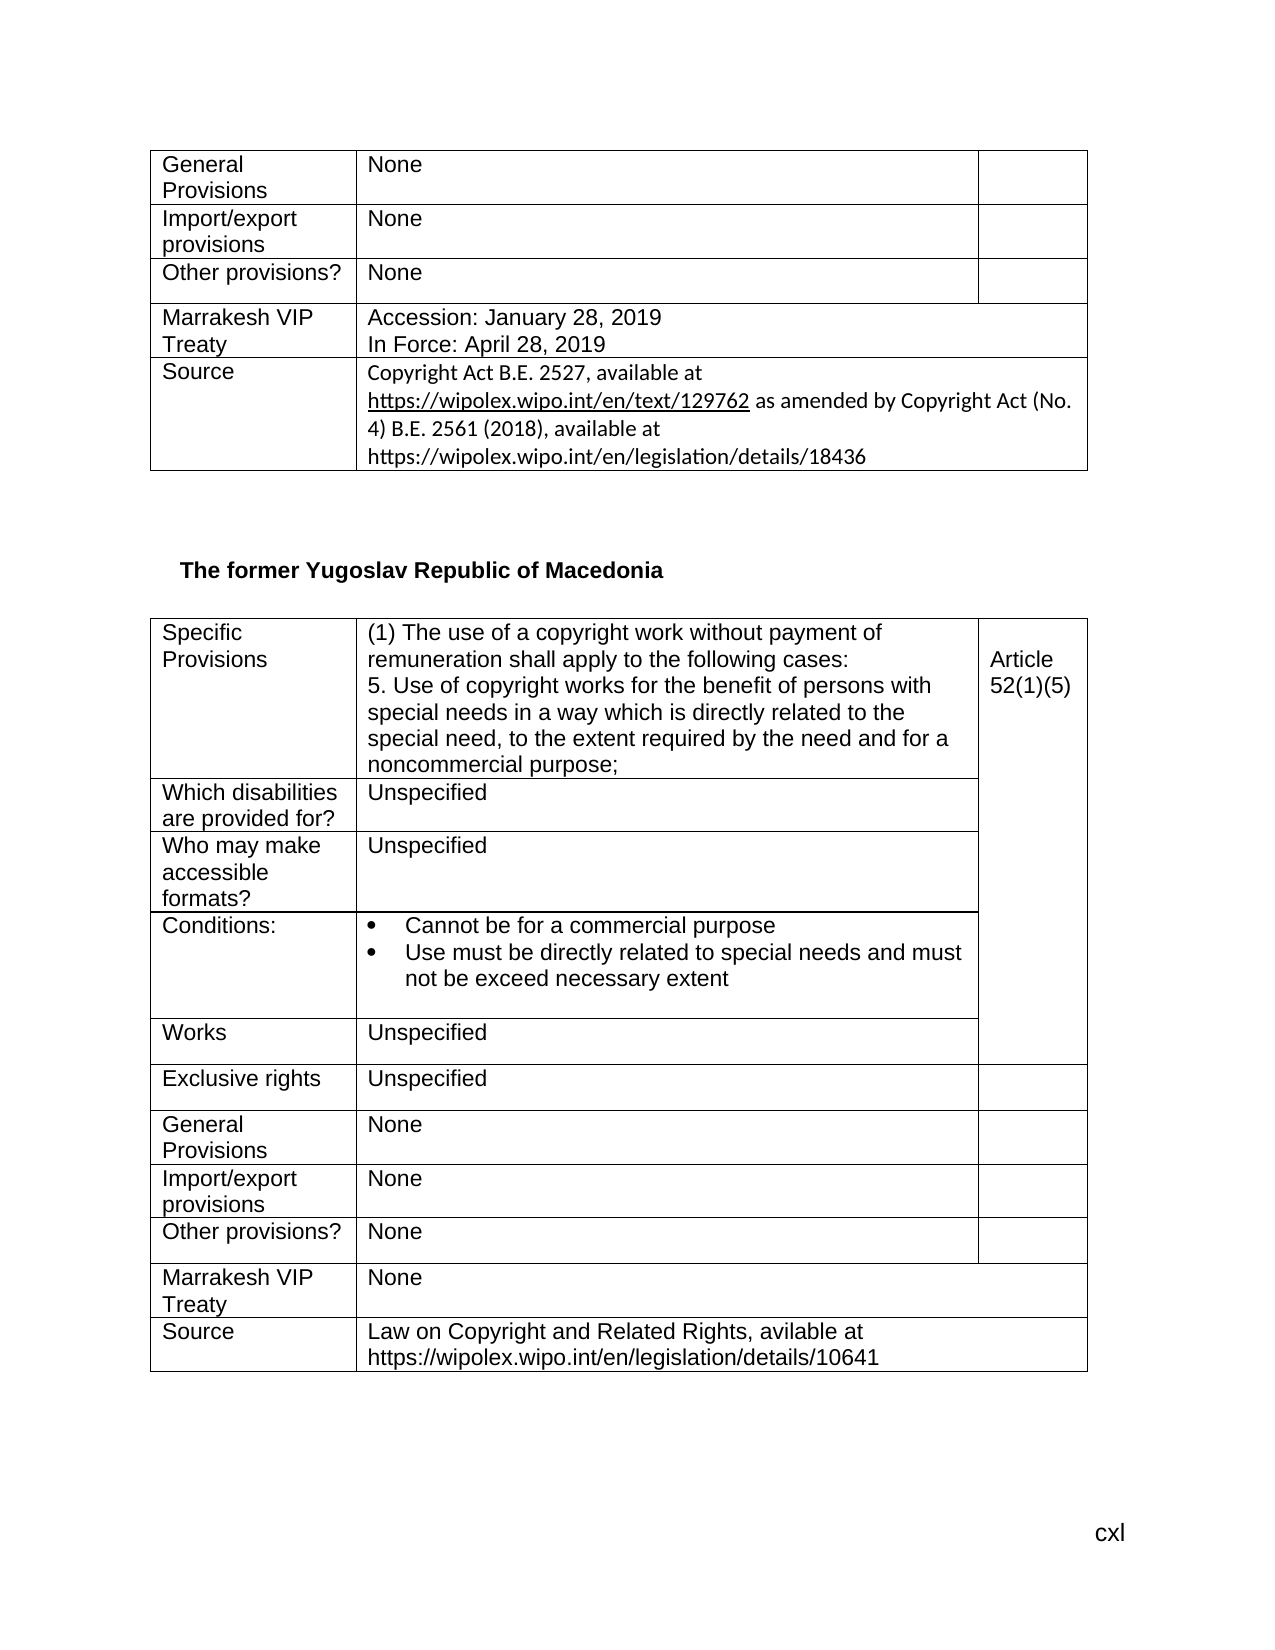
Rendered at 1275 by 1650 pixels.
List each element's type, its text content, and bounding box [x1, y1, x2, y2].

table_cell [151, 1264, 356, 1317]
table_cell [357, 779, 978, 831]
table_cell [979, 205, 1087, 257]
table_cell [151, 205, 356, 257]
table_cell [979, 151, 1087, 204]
text The former Yugoslav Republic of Macedonia [179, 531, 1125, 584]
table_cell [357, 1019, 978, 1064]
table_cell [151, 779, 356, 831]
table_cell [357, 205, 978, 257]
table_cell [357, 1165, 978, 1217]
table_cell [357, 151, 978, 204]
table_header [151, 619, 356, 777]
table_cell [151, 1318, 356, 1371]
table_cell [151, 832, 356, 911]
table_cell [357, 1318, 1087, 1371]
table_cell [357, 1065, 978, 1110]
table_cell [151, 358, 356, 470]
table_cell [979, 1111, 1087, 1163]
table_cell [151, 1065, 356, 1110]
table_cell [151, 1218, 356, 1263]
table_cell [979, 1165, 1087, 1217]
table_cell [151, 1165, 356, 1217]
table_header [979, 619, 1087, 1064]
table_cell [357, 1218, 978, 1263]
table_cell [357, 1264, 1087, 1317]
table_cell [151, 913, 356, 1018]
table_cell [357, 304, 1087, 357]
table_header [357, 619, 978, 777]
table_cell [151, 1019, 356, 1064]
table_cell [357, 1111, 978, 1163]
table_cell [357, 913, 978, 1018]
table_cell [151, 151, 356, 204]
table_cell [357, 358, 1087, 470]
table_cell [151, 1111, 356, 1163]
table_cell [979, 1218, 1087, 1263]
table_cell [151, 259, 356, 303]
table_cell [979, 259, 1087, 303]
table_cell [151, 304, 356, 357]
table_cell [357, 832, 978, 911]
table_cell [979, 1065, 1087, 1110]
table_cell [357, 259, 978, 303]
